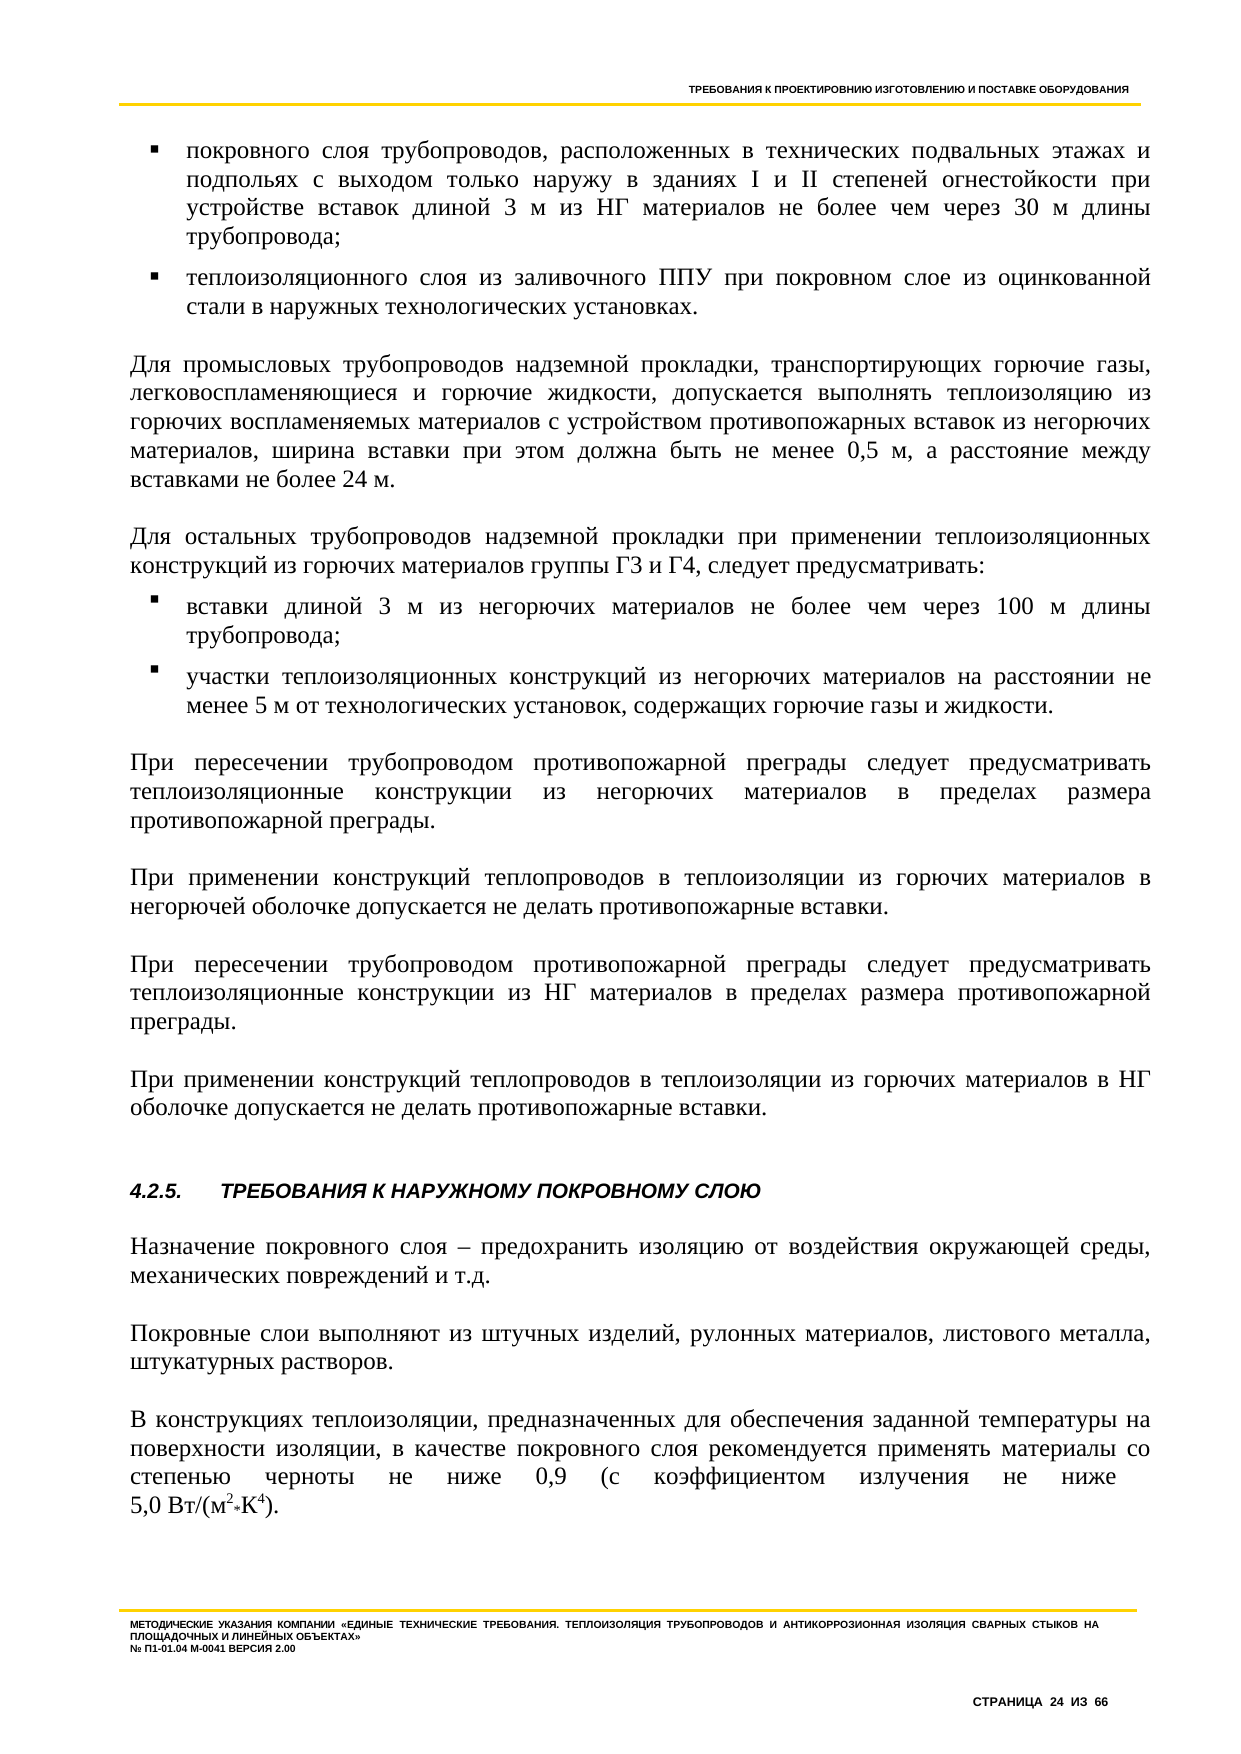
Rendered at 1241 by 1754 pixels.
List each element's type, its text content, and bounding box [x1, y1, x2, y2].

list При применении конструкций теплопроводов в теплоизоляции из горючих материалов в негорючей оболочке допускается не делать противопожарные вставки. [130, 862, 1152, 920]
list В конструкциях теплоизоляции, предназначенных для обеспечения заданной температуры на поверхности изоляции, в качестве покровного слоя рекомендуется применять материалы со степенью черноты не ниже 0,9 (с коэффициентом излучения не ниже 5,0 Вт/(м2*К4). [130, 1404, 1152, 1519]
list Для остальных трубопроводов надземной прокладки при применении теплоизоляционных конструкций из горючих материалов группы Г3 и Г4, следует предусматривать: [130, 521, 1152, 579]
list Назначение покровного слоя – предохранить изоляцию от воздействия окружающей среды, механических повреждений и т.д. [130, 1231, 1152, 1289]
list теплоизоляционного слоя из заливочного ППУ при покровном слое из оцинкованной стали в наружных технологических установках. [149, 262, 1152, 320]
list При применении конструкций теплопроводов в теплоизоляции из горючих материалов в НГ оболочке допускается не делать противопожарные вставки. [130, 1064, 1152, 1121]
list Покровные слои выполняют из штучных изделий, рулонных материалов, листового металла, штукатурных растворов. [130, 1318, 1152, 1375]
list ТРЕБОВАНИЯ К НАРУЖНОМУ ПОКРОВНОМУ СЛОЮ [130, 1179, 1152, 1203]
list Для промысловых трубопроводов надземной прокладки, транспортирующих горючие газы, легковоспламеняющиеся и горючие жидкости, допускается выполнять теплоизоляцию из горючих воспламеняемых материалов с устройством противопожарных вставок из негорючих материалов, ширина вставки при этом должна быть не менее 0,5 м, а расстояние между вставками не более 24 м. [130, 349, 1152, 492]
list При пересечении трубопроводом противопожарной преграды следует предусматривать теплоизоляционные конструкции из НГ материалов в пределах размера противопожарной преграды. [130, 949, 1152, 1035]
list вставки длиной 3 м из негорючих материалов не более чем через 100 м длины трубопровода; [149, 591, 1152, 649]
list покровного слоя трубопроводов, расположенных в технических подвальных этажах и подпольях с выходом только наружу в зданиях I и II степеней огнестойкости при устройстве вставок длиной 3 м из НГ материалов не более чем через 30 м длины трубопровода; [149, 135, 1152, 250]
list При пересечении трубопроводом противопожарной преграды следует предусматривать теплоизоляционные конструкции из негорючих материалов в пределах размера противопожарной преграды. [130, 747, 1152, 834]
list участки теплоизоляционных конструкций из негорючих материалов на расстоянии не менее 5 м от технологических установок, содержащих горючие газы и жидкости. [149, 661, 1152, 719]
